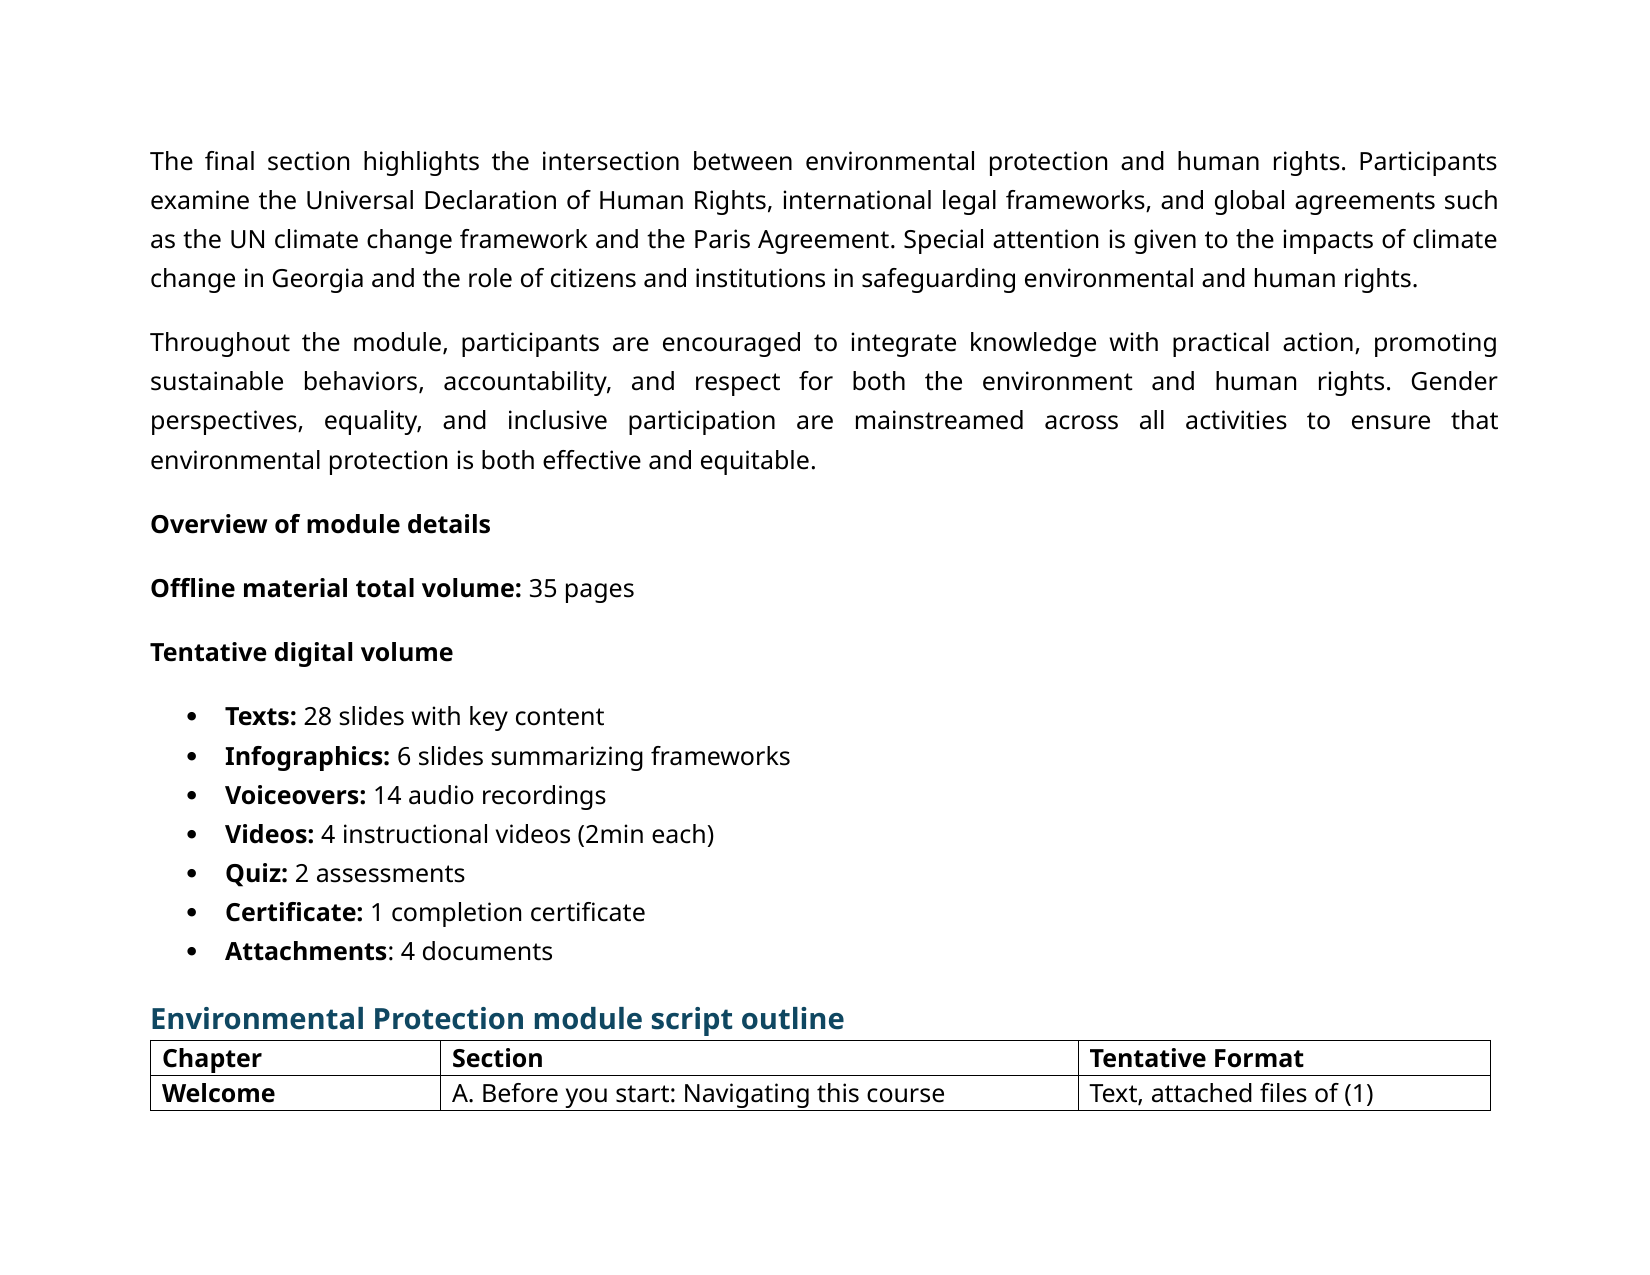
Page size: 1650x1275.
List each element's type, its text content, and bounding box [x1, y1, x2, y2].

list Attachments: 4 documents [187, 934, 1500, 968]
table_cell Welcome [151, 1076, 440, 1110]
text The final section highlights the intersection between environmental protection and human rights. Participants examine the Universal Declaration of Human Rights, international legal frameworks, and global agreements such as the UN climate change framework and the Paris Agreement. Special attention is given to the impacts of climate change in Georgia and the role of citizens and institutions in safeguarding environmental and human rights. [150, 143, 1500, 295]
text Tentative digital volume [150, 635, 1500, 669]
subtitle Environmental Protection module script outline [150, 998, 1500, 1038]
table_header Section [441, 1041, 1078, 1075]
list Quiz: 2 assessments [187, 856, 1500, 890]
text Overview of module details [150, 506, 1500, 541]
table_header Chapter [151, 1041, 440, 1075]
list Infographics: 6 slides summarizing frameworks [187, 738, 1500, 772]
list Texts: 28 slides with key content [187, 699, 1500, 733]
list Videos: 4 instructional videos (2min each) [187, 816, 1500, 851]
list Voiceovers: 14 audio recordings [187, 777, 1500, 811]
text Offline material total volume: 35 pages [150, 571, 1500, 605]
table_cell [1079, 1076, 1490, 1110]
text Throughout the module, participants are encouraged to integrate knowledge with practical action, promoting sustainable behaviors, accountability, and respect for both the environment and human rights. Gender perspectives, equality, and inclusive participation are mainstreamed across all activities to ensure that environmental protection is both effective and equitable. [150, 325, 1500, 476]
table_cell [441, 1076, 1078, 1110]
table_header Tentative Format [1079, 1041, 1490, 1075]
list Certificate: 1 completion certificate [187, 895, 1500, 929]
